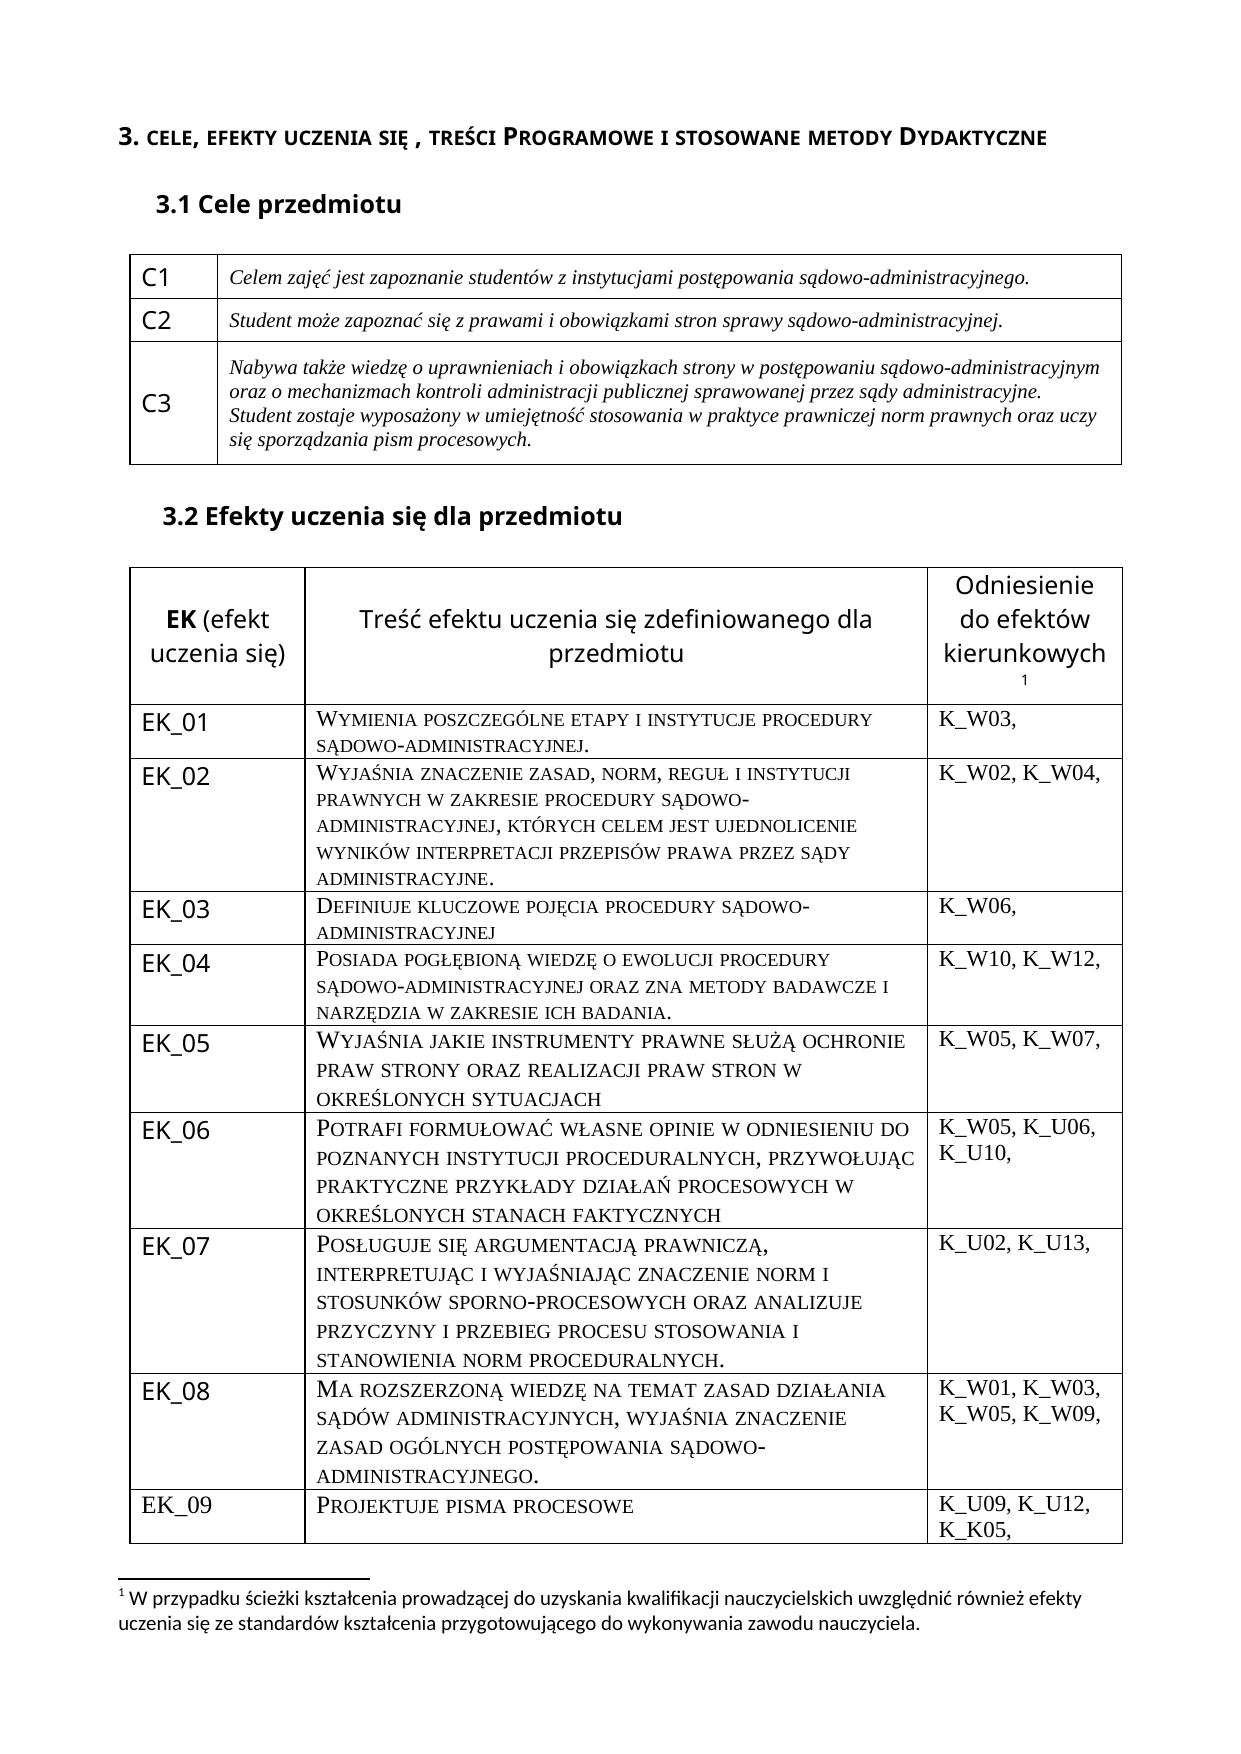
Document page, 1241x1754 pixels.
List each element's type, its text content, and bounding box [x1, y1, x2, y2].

table_header C1 [131, 255, 217, 298]
table_cell EK_07 [131, 1229, 304, 1373]
text 3. cele, efekty uczenia się , treści Programowe i stosowane metody Dydaktyczne [118, 118, 1122, 152]
table_cell Definiuje kluczowe pojęcia procedury sądowo-administracyjnej [306, 892, 927, 944]
table_cell K_W05, K_U06, K_U10, [928, 1113, 1122, 1228]
table_cell Potrafi formułować własne opinie w odniesieniu do poznanych instytucji proceduralnych, przywołując praktyczne przykłady działań procesowych w określonych stanach faktycznych [306, 1113, 927, 1228]
table_cell Wyjaśnia jakie instrumenty prawne służą ochronie praw strony oraz realizacji praw stron w określonych sytuacjach [306, 1026, 927, 1112]
table_cell Wyjaśnia znaczenie zasad, norm, reguł i instytucji prawnych w zakresie procedury sądowo-administracyjnej, których celem jest ujednolicenie wyników interpretacji przepisów prawa przez sądy administracyjne. [306, 759, 927, 891]
table_cell K_W10, K_W12, [928, 945, 1122, 1024]
table_cell K_W01, K_W03, K_W05, K_W09, [928, 1374, 1122, 1489]
table_header EK (efekt uczenia się) [131, 568, 304, 704]
table_cell Ma rozszerzoną wiedzę na temat zasad działania sądów administracyjnych, wyjaśnia znaczenie zasad ogólnych postępowania sądowo-administracyjnego. [306, 1374, 927, 1489]
table_cell EK_08 [131, 1374, 304, 1489]
table_header Celem zajęć jest zapoznanie studentów z instytucjami postępowania sądowo-administracyjnego. [218, 255, 1121, 298]
table_header Treść efektu uczenia się zdefiniowanego dla przedmiotu [306, 568, 927, 704]
table_cell EK_06 [131, 1113, 304, 1228]
table_cell EK_04 [131, 945, 304, 1024]
table_cell K_W03, [928, 705, 1122, 758]
table_cell K_W05, K_W07, [928, 1026, 1122, 1112]
table_cell Wymienia poszczególne etapy i instytucje procedury sądowo-administracyjnej. [306, 705, 927, 758]
table_cell EK_02 [131, 759, 304, 891]
table_cell EK_01 [131, 705, 304, 758]
table_cell EK_05 [131, 1026, 304, 1112]
text 3.2 Efekty uczenia się dla przedmiotu [162, 499, 1122, 533]
table_cell K_U09, K_U12, K_K05, [928, 1490, 1122, 1542]
table_cell Projektuje pisma procesowe [306, 1490, 927, 1542]
table_cell EK_09 [131, 1490, 304, 1542]
text 3.1 Cele przedmiotu [156, 186, 1122, 220]
table_header Odniesienie do efektów kierunkowych [928, 568, 1122, 704]
table_cell EK_03 [131, 892, 304, 944]
table_cell K_U02, K_U13, [928, 1229, 1122, 1373]
table_cell Posługuje się argumentacją prawniczą, interpretując i wyjaśniając znaczenie norm i stosunków sporno-procesowych oraz analizuje przyczyny i przebieg procesu stosowania i stanowienia norm proceduralnych. [306, 1229, 927, 1373]
table_cell C3 [131, 342, 217, 463]
table_cell K_W02, K_W04, [928, 759, 1122, 891]
table_cell C2 [131, 299, 217, 341]
table_cell K_W06, [928, 892, 1122, 944]
table_cell Nabywa także wiedzę o uprawnieniach i obowiązkach strony w postępowaniu sądowo-administracyjnym oraz o mechanizmach kontroli administracji publicznej sprawowanej przez sądy administracyjne. Student zostaje wyposażony w umiejętność stosowania w praktyce prawniczej norm prawnych oraz uczy się sporządzania pism procesowych. [218, 342, 1121, 463]
table_cell Student może zapoznać się z prawami i obowiązkami stron sprawy sądowo-administracyjnej. [218, 299, 1121, 341]
table_cell Posiada pogłębioną wiedzę o ewolucji procedury sądowo-administracyjnej oraz zna metody badawcze i narzędzia w zakresie ich badania. [306, 945, 927, 1024]
